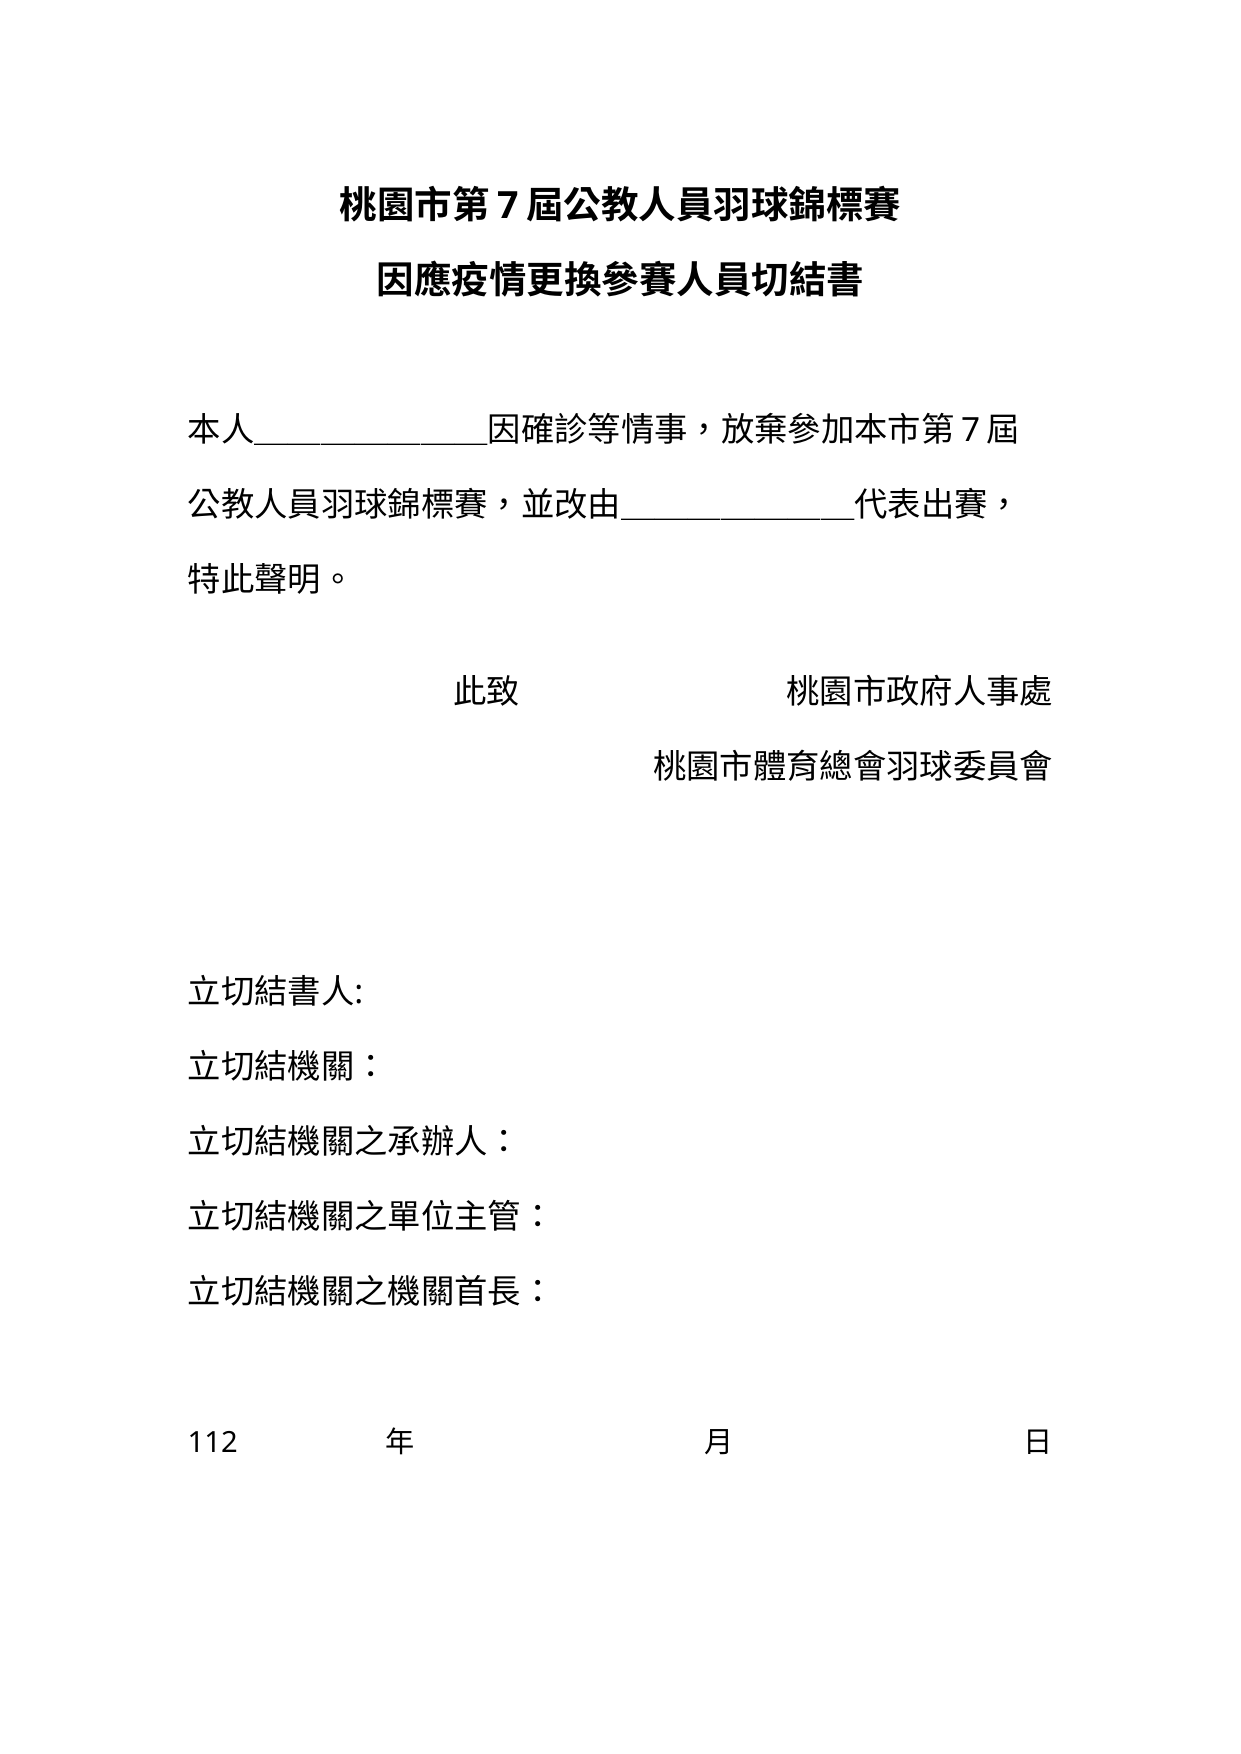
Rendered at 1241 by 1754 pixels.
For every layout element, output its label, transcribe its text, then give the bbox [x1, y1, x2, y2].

text 112年 月 日 [187, 1402, 1053, 1477]
text 桃園市第7屆公教人員羽球錦標賽 [187, 164, 1053, 239]
text 立切結機關之機關首長： [187, 1252, 1053, 1327]
text 本人＿＿＿＿＿＿＿因確診等情事，放棄參加本市第7屆公教人員羽球錦標賽，並改由＿＿＿＿＿＿＿代表出賽，特此聲明。 [187, 389, 1053, 614]
text 因應疫情更換參賽人員切結書 [187, 239, 1053, 314]
text 桃園市體育總會羽球委員會 [187, 727, 1053, 802]
text 立切結機關之承辦人： [187, 1102, 1053, 1177]
text 立切結機關之單位主管： [187, 1177, 1053, 1252]
text 立切結書人: [187, 952, 1053, 1027]
text 此致 桃園市政府人事處 [187, 652, 1053, 727]
text 立切結機關： [187, 1027, 1053, 1102]
